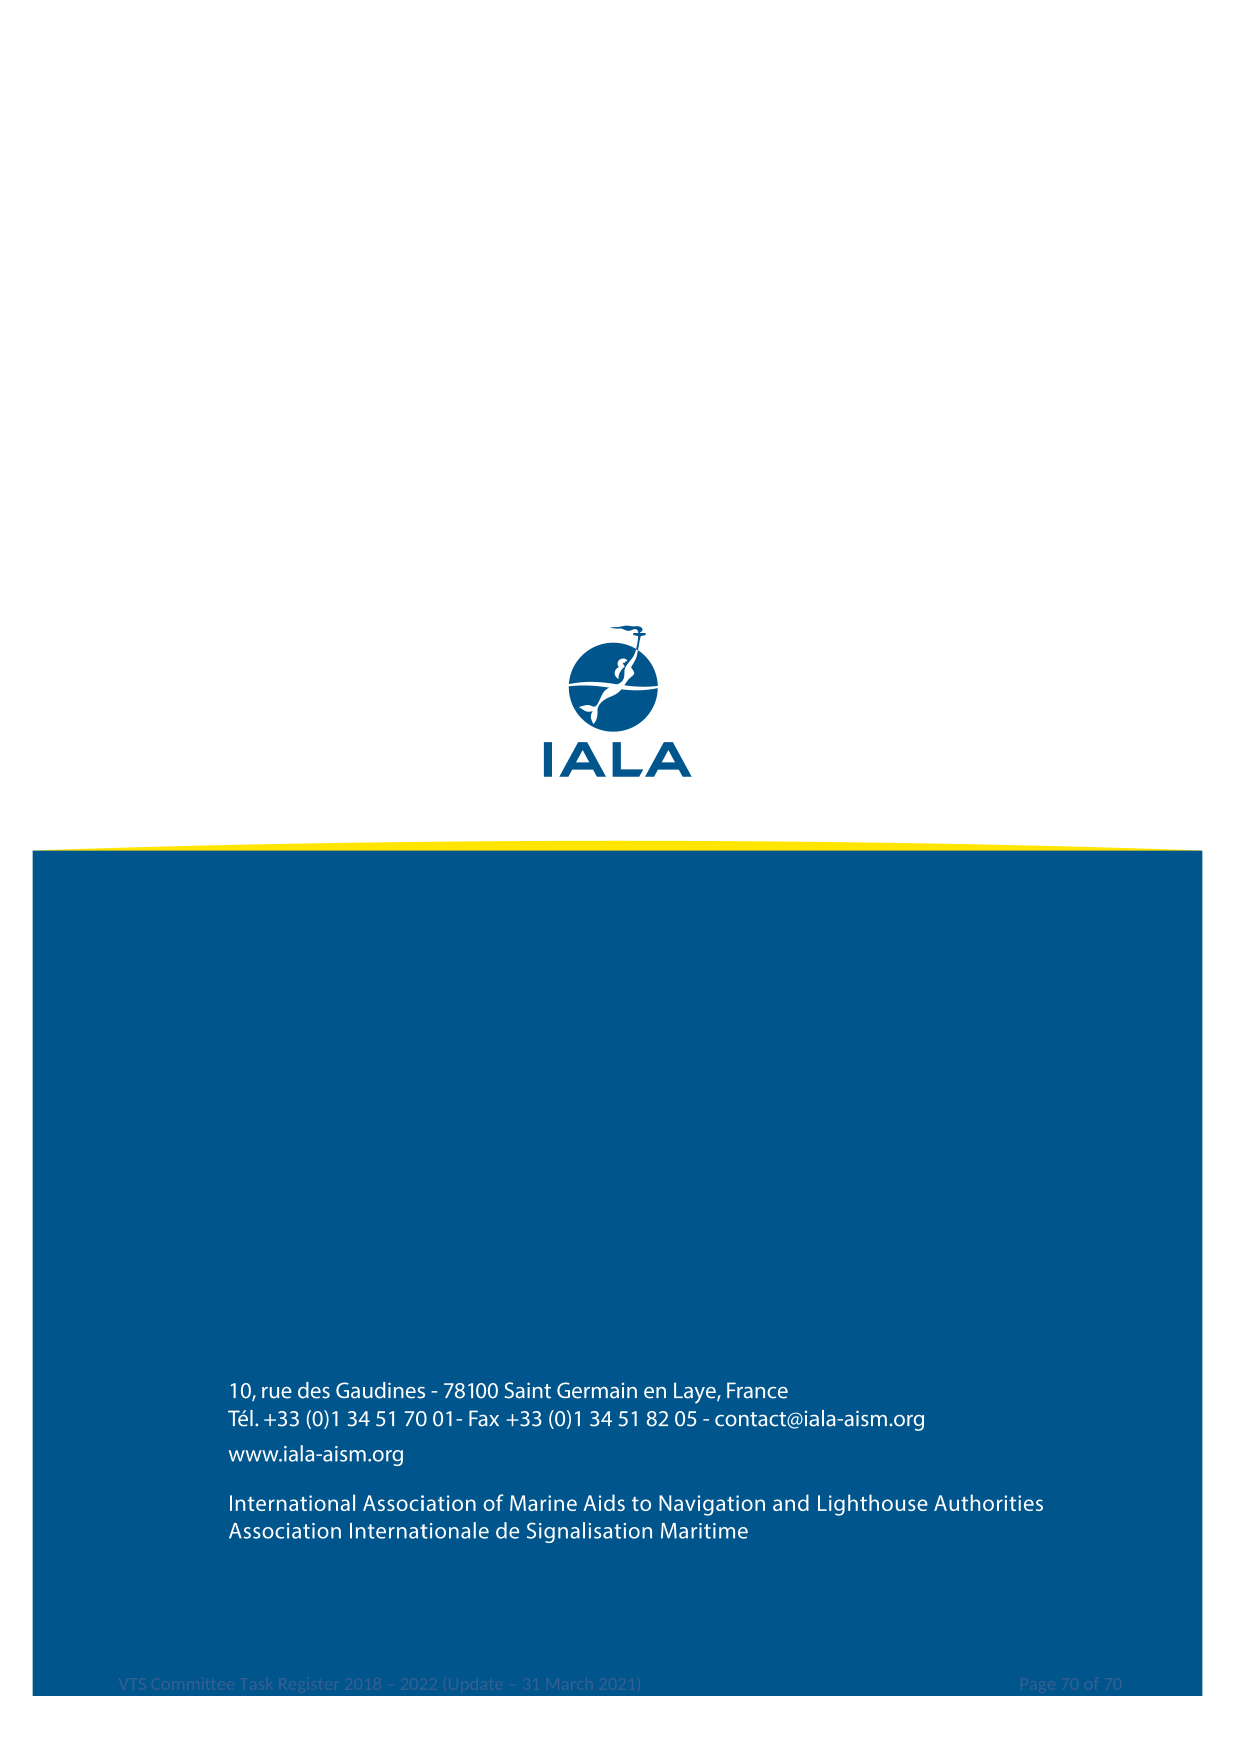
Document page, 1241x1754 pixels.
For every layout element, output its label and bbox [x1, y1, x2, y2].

picture [32, 514, 1203, 1696]
